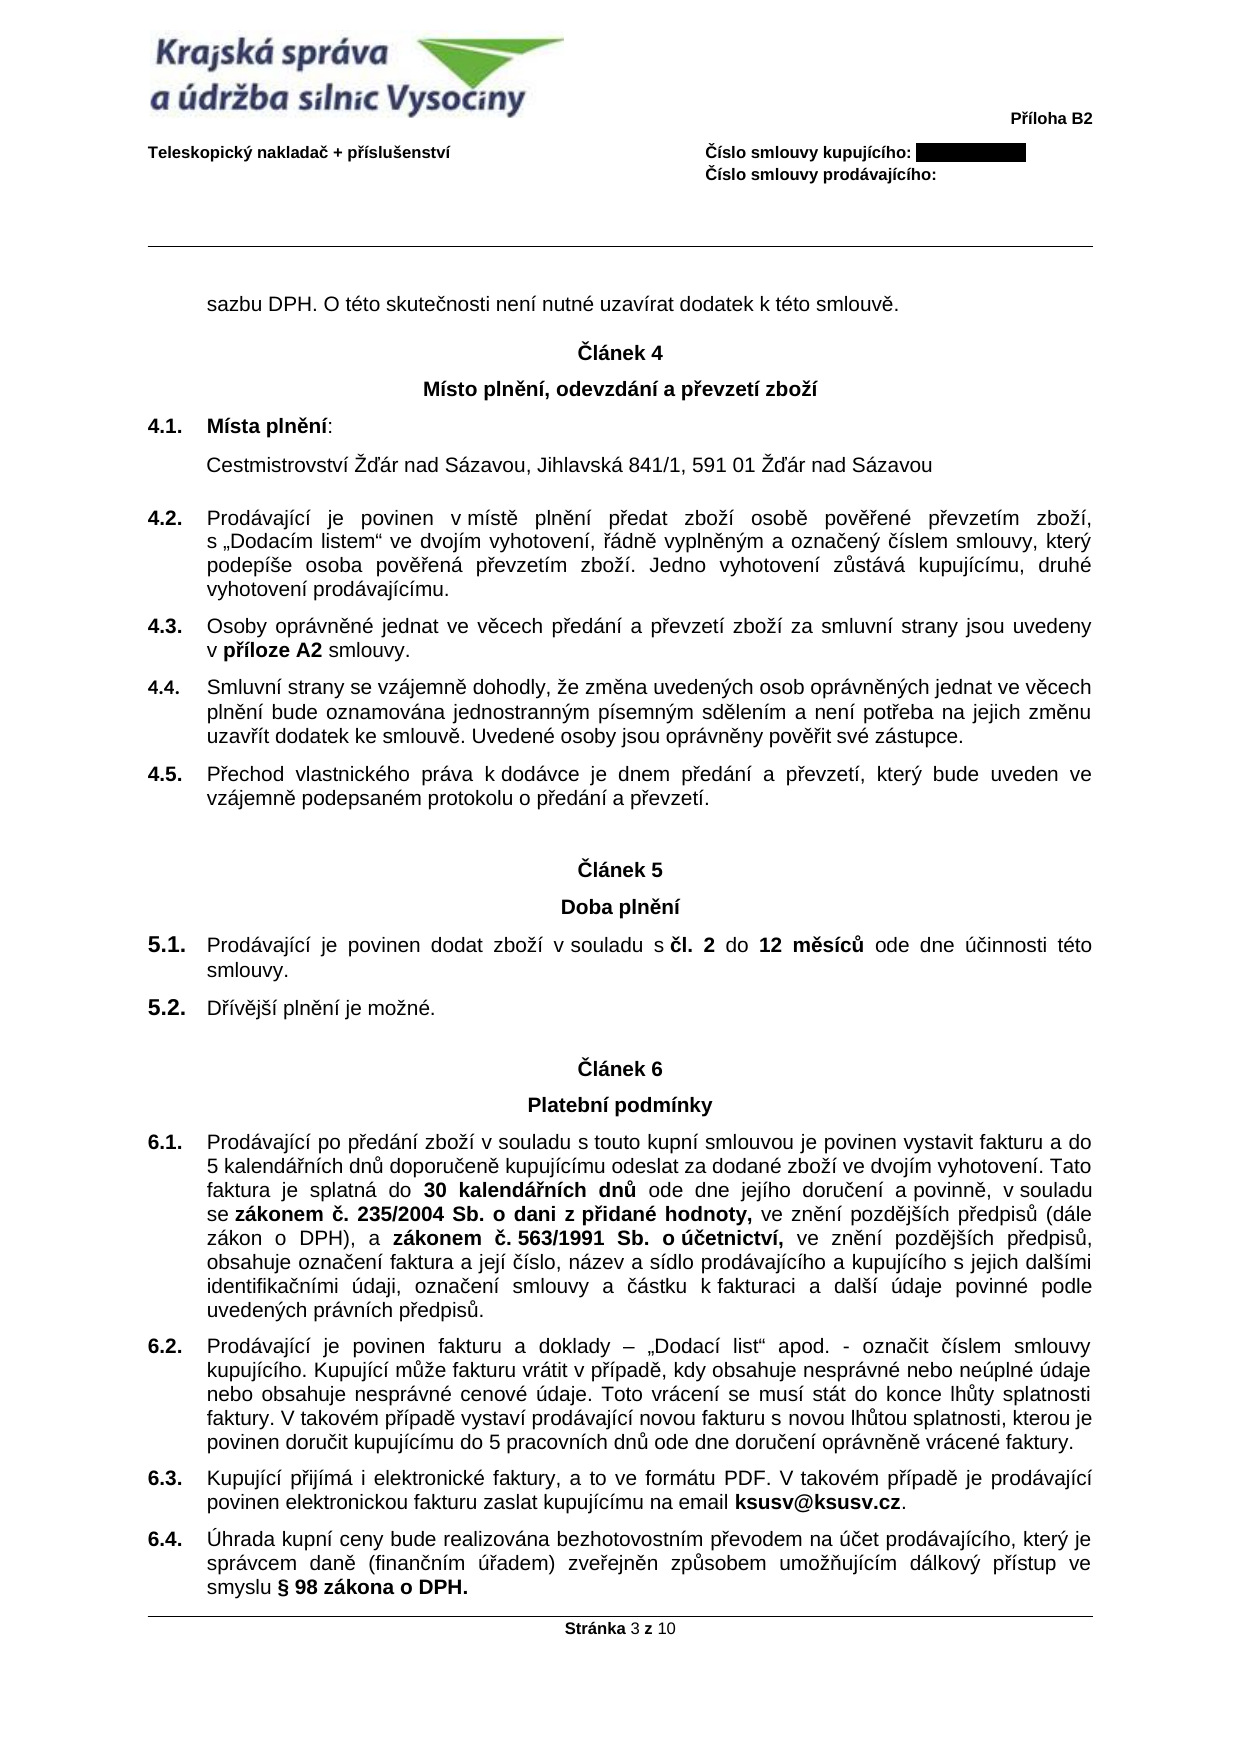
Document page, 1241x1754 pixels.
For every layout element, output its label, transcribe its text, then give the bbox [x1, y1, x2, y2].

picture [148, 30, 564, 118]
text Platební podmínky [148, 1093, 1093, 1117]
list Prodávající je povinen v místě plnění předat zboží osobě pověřené převzetím zboží, s „Dodacím listem“ ve dvojím vyhotovení, řádně vyplněným a označený číslem smlouvy, který podepíše osoba pověřená převzetím zboží. Jedno vyhotovení zůstává kupujícímu, druhé vyhotovení prodávajícímu. [148, 505, 1093, 601]
text Doba plnění [148, 895, 1093, 919]
list Osoby oprávněné jednat ve věcech předání a převzetí zboží za smluvní strany jsou uvedeny v příloze A2 smlouvy. [148, 614, 1093, 662]
list Místa plnění: [148, 414, 1093, 438]
text Článek 5 [148, 858, 1093, 882]
list Úhrada kupní ceny bude realizována bezhotovostním převodem na účet prodávajícího, který je správcem daně (finančním úřadem) zveřejněn způsobem umožňujícím dálkový přístup ve smyslu § 98 zákona o DPH. [148, 1527, 1093, 1598]
list Kupující přijímá i elektronické faktury, a to ve formátu PDF. V takovém případě je prodávající povinen elektronickou fakturu zaslat kupujícímu na email ksusv@ksusv.cz. [148, 1466, 1093, 1514]
list Prodávající je povinen fakturu a doklady – „Dodací list“ apod. - označit číslem smlouvy kupujícího. Kupující může fakturu vrátit v případě, kdy obsahuje nesprávné nebo neúplné údaje nebo obsahuje nesprávné cenové údaje. Toto vrácení se musí stát do konce lhůty splatnosti faktury. V takovém případě vystaví prodávající novou fakturu s novou lhůtou splatnosti, kterou je povinen doručit kupujícímu do 5 pracovních dnů ode dne doručení oprávněně vrácené faktury. [148, 1334, 1093, 1454]
table_header Cestmistrovství Žďár nad Sázavou, Jihlavská 841/1, 591 01 Žďár nad Sázavou [149, 438, 1061, 505]
text Článek 4 [148, 341, 1093, 365]
list Dřívější plnění je možné. [148, 994, 1093, 1020]
list Prodávající je povinen dodat zboží v souladu s čl. 2 do 12 měsíců ode dne účinnosti této smlouvy. [148, 931, 1093, 982]
list Prodávající po předání zboží v souladu s touto kupní smlouvou je povinen vystavit fakturu a do 5 kalendářních dnů doporučeně kupujícímu odeslat za dodané zboží ve dvojím vyhotovení. Tato faktura je splatná do 30 kalendářních dnů ode dne jejího doručení a povinně, v souladu se zákonem č. 235/2004 Sb. o dani z přidané hodnoty, ve znění pozdějších předpisů (dále zákon o DPH), a zákonem č. 563/1991 Sb. o účetnictví, ve znění pozdějších předpisů, obsahuje označení faktura a její číslo, název a sídlo prodávajícího a kupujícího s jejich dalšími identifikačními údaji, označení smlouvy a částku k fakturaci a další údaje povinné podle uvedených právních předpisů. [148, 1130, 1093, 1321]
text Místo plnění, odevzdání a převzetí zboží [148, 377, 1093, 401]
list Smluvní strany se vzájemně dohodly, že změna uvedených osob oprávněných jednat ve věcech plnění bude oznamována jednostranným písemným sdělením a není potřeba na jejich změnu uzavřít dodatek ke smlouvě. Uvedené osoby jsou oprávněny pověřit své zástupce. [148, 674, 1093, 749]
text Článek 6 [148, 1057, 1093, 1081]
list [148, 292, 1093, 316]
list Přechod vlastnického práva k dodávce je dnem předání a převzetí, který bude uveden ve vzájemně podepsaném protokolu o předání a převzetí. [148, 761, 1093, 809]
